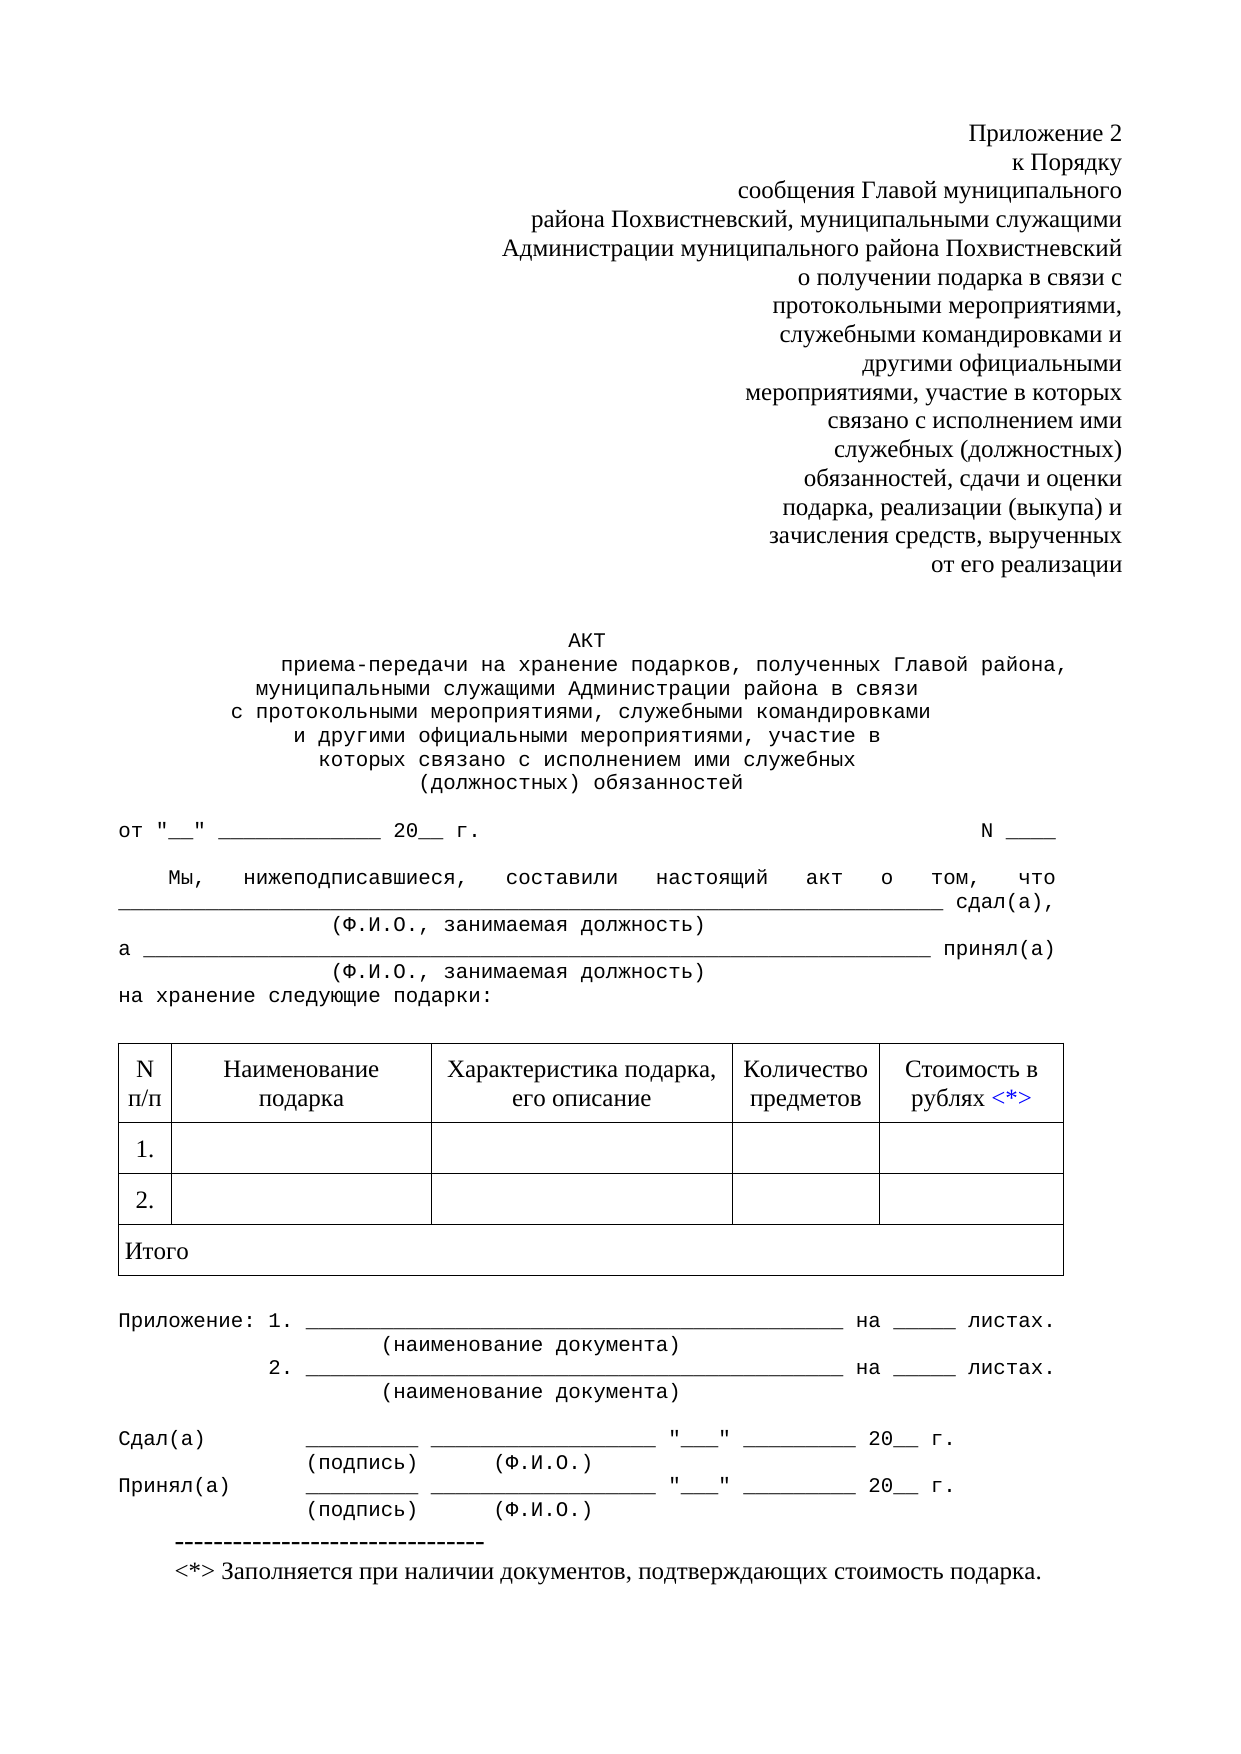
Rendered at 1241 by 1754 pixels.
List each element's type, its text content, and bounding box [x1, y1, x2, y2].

text о получении подарка в связи с [118, 262, 1122, 291]
text Принял(а) _________ __________________ "___" _________ 20__ г. [118, 1475, 1122, 1499]
text зачисления средств, вырученных [118, 521, 1122, 549]
text которых связано с исполнением ими служебных [118, 749, 1122, 772]
text <*> Заполняется при наличии документов, подтверждающих стоимость подарка. [118, 1556, 1122, 1585]
text и другими официальными мероприятиями, участие в [118, 725, 1122, 749]
text __________________________________________________________________ сдал(а), [118, 891, 1122, 914]
table_header Наименование подарка [172, 1044, 431, 1122]
text АКТ [118, 631, 1122, 654]
table_cell [172, 1123, 431, 1173]
text (наименование документа) [118, 1381, 1122, 1404]
table_cell [880, 1123, 1063, 1173]
text Приложение 2 [118, 118, 1122, 147]
text 2. ___________________________________________ на _____ листах. [118, 1357, 1122, 1381]
text от "__" _____________ 20__ г. N ____ [118, 820, 1122, 843]
text муниципальными служащими Администрации района в связи [118, 678, 1122, 701]
table_header Стоимость в рублях <*> [880, 1044, 1063, 1122]
table_cell [733, 1174, 879, 1224]
text подарка, реализации (выкупа) и [118, 492, 1122, 521]
text района Похвистневский, муниципальными служащими [118, 204, 1122, 233]
table_cell [733, 1123, 879, 1173]
text (должностных) обязанностей [118, 772, 1122, 796]
text сообщения Главой муниципального [118, 176, 1122, 204]
text служебных (должностных) [118, 434, 1122, 463]
text а _______________________________________________________________ принял(а) [118, 938, 1122, 962]
text (подпись) (Ф.И.О.) [118, 1499, 1122, 1523]
text от его реализации [118, 549, 1122, 578]
text мероприятиями, участие в которых [118, 377, 1122, 406]
text Приложение: 1. ___________________________________________ на _____ листах. [118, 1310, 1122, 1333]
text связано с исполнением ими [118, 406, 1122, 434]
table_cell 2. [119, 1174, 171, 1224]
text с протокольными мероприятиями, служебными командировками [118, 701, 1122, 725]
table_header Характеристика подарка, его описание [432, 1044, 732, 1122]
text Мы, нижеподписавшиеся, составили настоящий акт о том, что [118, 867, 1122, 891]
text на хранение следующие подарки: [118, 985, 1122, 1009]
text (Ф.И.О., занимаемая должность) [118, 914, 1122, 938]
text обязанностей, сдачи и оценки [118, 463, 1122, 492]
table_cell [172, 1174, 431, 1224]
text -------------------------------- [118, 1523, 1122, 1556]
text к Порядку [118, 147, 1122, 176]
text другими официальными [118, 348, 1122, 377]
table_cell [432, 1174, 732, 1224]
table_cell [880, 1174, 1063, 1224]
text Администрации муниципального района Похвистневский [118, 233, 1122, 262]
table_header Количество предметов [733, 1044, 879, 1122]
text (наименование документа) [118, 1333, 1122, 1357]
text приема-передачи на хранение подарков, полученных Главой района, [118, 654, 1122, 678]
text (подпись) (Ф.И.О.) [118, 1452, 1122, 1475]
text протокольными мероприятиями, [118, 291, 1122, 319]
table_cell 1. [119, 1123, 171, 1173]
table_header N п/п [119, 1044, 171, 1122]
table_cell Итого [119, 1225, 1063, 1275]
text служебными командировками и [118, 319, 1122, 348]
table_cell [432, 1123, 732, 1173]
text (Ф.И.О., занимаемая должность) [118, 962, 1122, 985]
text Сдал(а) _________ __________________ "___" _________ 20__ г. [118, 1428, 1122, 1452]
